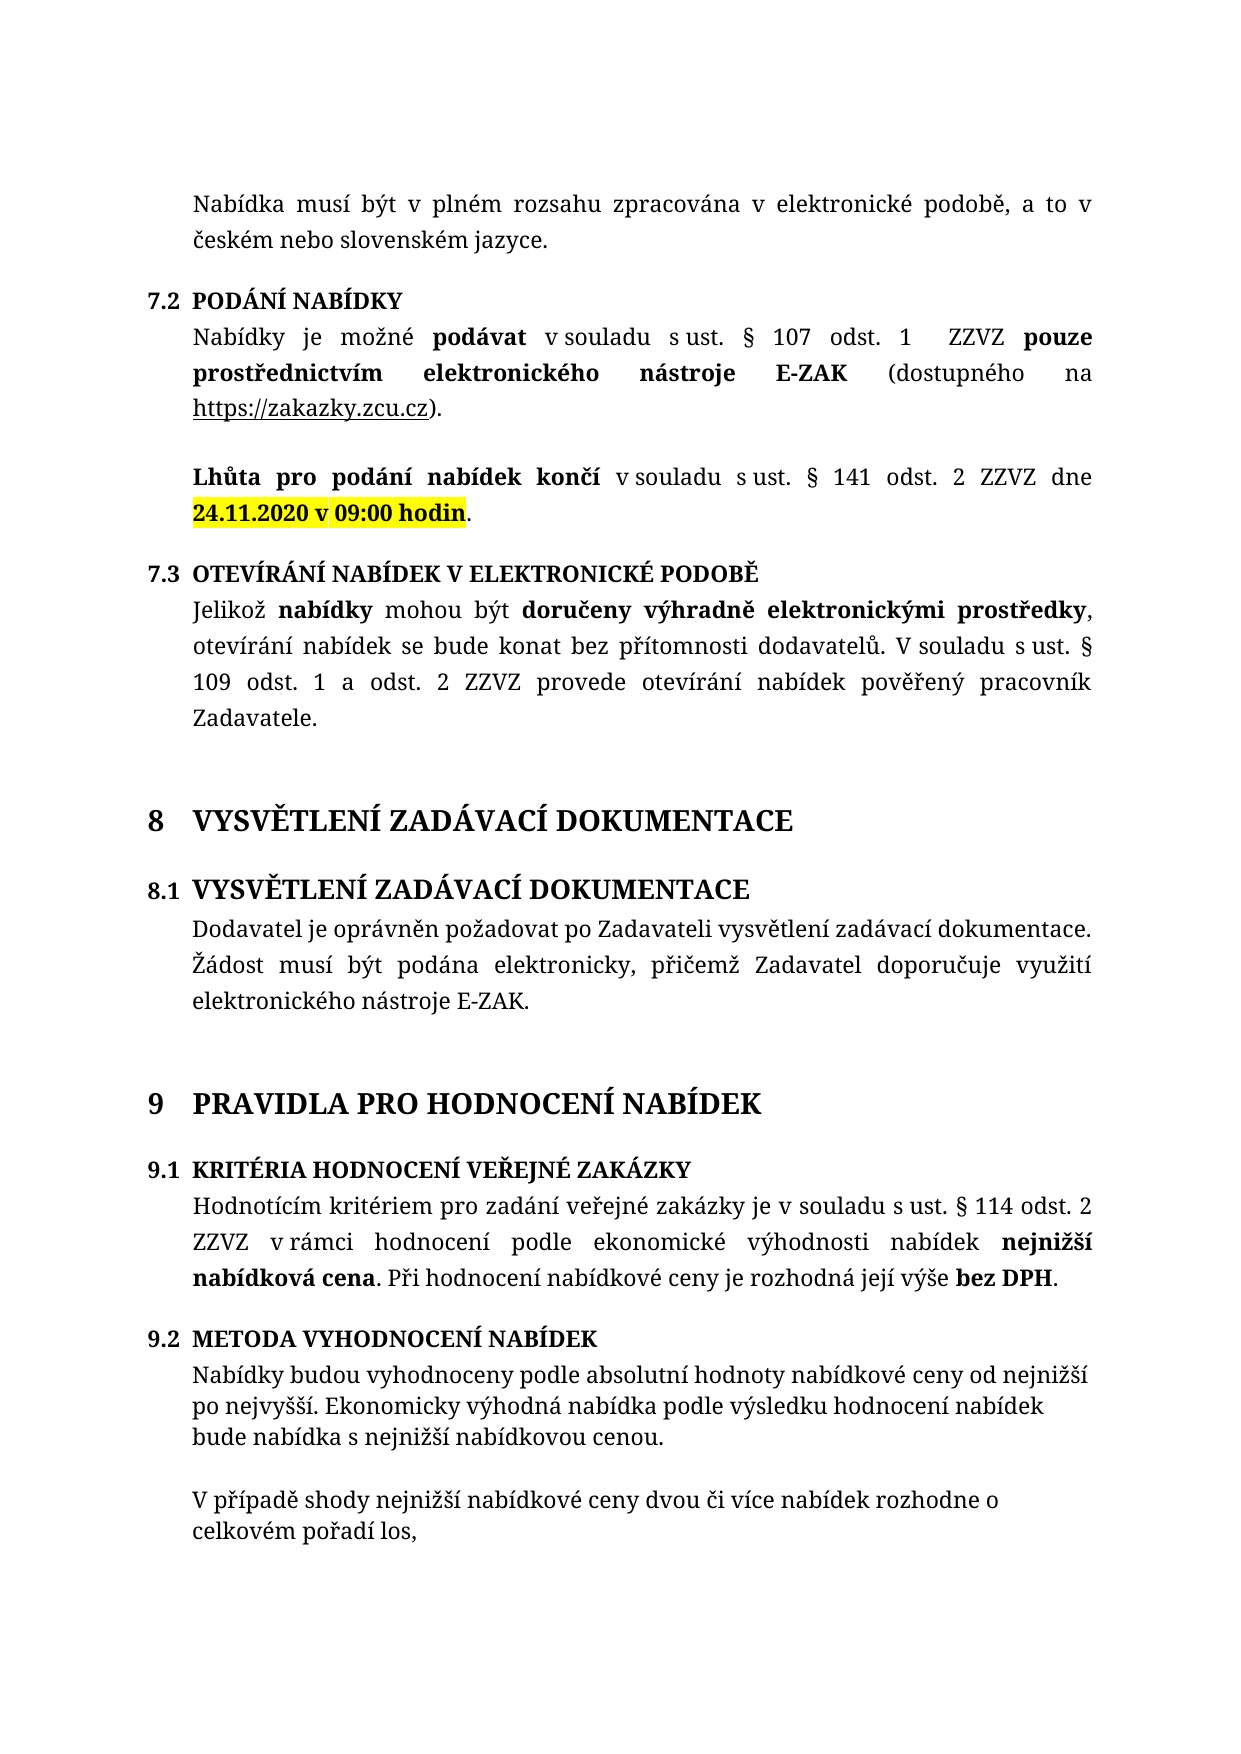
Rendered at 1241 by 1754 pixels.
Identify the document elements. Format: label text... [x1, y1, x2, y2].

text Jelikož nabídky mohou být doručeny výhradně elektronickými prostředky, otevírání nabídek se bude konat bez přítomnosti dodavatelů. V souladu s ust. § 109 odst. 1 a odst. 2 ZZVZ provede otevírání nabídek pověřený pracovník Zadavatele. [193, 594, 1093, 733]
text Nabídky budou vyhodnoceny podle absolutní hodnoty nabídkové ceny od nejnižší po nejvyšší. Ekonomicky výhodná nabídka podle výsledku hodnocení nabídek bude nabídka s nejnižší nabídkovou cenou. [192, 1359, 1093, 1452]
subtitle VYSVĚTLENÍ ZADÁVACÍ DOKUMENTACE [148, 800, 1093, 840]
subtitle METODA VYHODNOCENÍ NABÍDEK [147, 1323, 1093, 1354]
text Dodavatel je oprávněn požadovat po Zadavateli vysvětlení zadávací dokumentace. Žádost musí být podána elektronicky, přičemž Zadavatel doporučuje využití elektronického nástroje E-ZAK. [192, 913, 1093, 1016]
subtitle VYSVĚTLENÍ ZADÁVACÍ DOKUMENTACE [147, 871, 1093, 908]
subtitle PODÁNÍ NABÍDKY [147, 284, 1093, 316]
text Lhůta pro podání nabídek končí v souladu s ust. § 141 odst. 2 ZZVZ dne 24.11.2020 v 09:00 hodin. [193, 461, 1093, 528]
text V případě shody nejnižší nabídkové ceny dvou či více nabídek rozhodne o celkovém pořadí los, [192, 1484, 1093, 1546]
text Hodnotícím kritériem pro zadání veřejné zakázky je v souladu s ust. § 114 odst. 2 ZZVZ v rámci hodnocení podle ekonomické výhodnosti nabídek nejnižší nabídková cena. Při hodnocení nabídkové ceny je rozhodná její výše bez DPH. [193, 1190, 1093, 1293]
subtitle PRAVIDLA PRO HODNOCENÍ NABÍDEK [148, 1083, 1093, 1123]
subtitle OTEVÍRÁNÍ NABÍDEK V ELEKTRONICKÉ PODOBĚ [148, 558, 1093, 589]
subtitle KRITÉRIA HODNOCENÍ VEŘEJNÉ ZAKÁZKY [147, 1154, 1093, 1185]
text Nabídky je možné podávat v souladu s ust. § 107 odst. 1 ZZVZ pouze prostřednictvím elektronického nástroje E-ZAK (dostupného na https://zakazky.zcu.cz). [193, 321, 1093, 424]
text Nabídka musí být v plném rozsahu zpracována v elektronické podobě, a to v českém nebo slovenském jazyce. [193, 188, 1093, 255]
